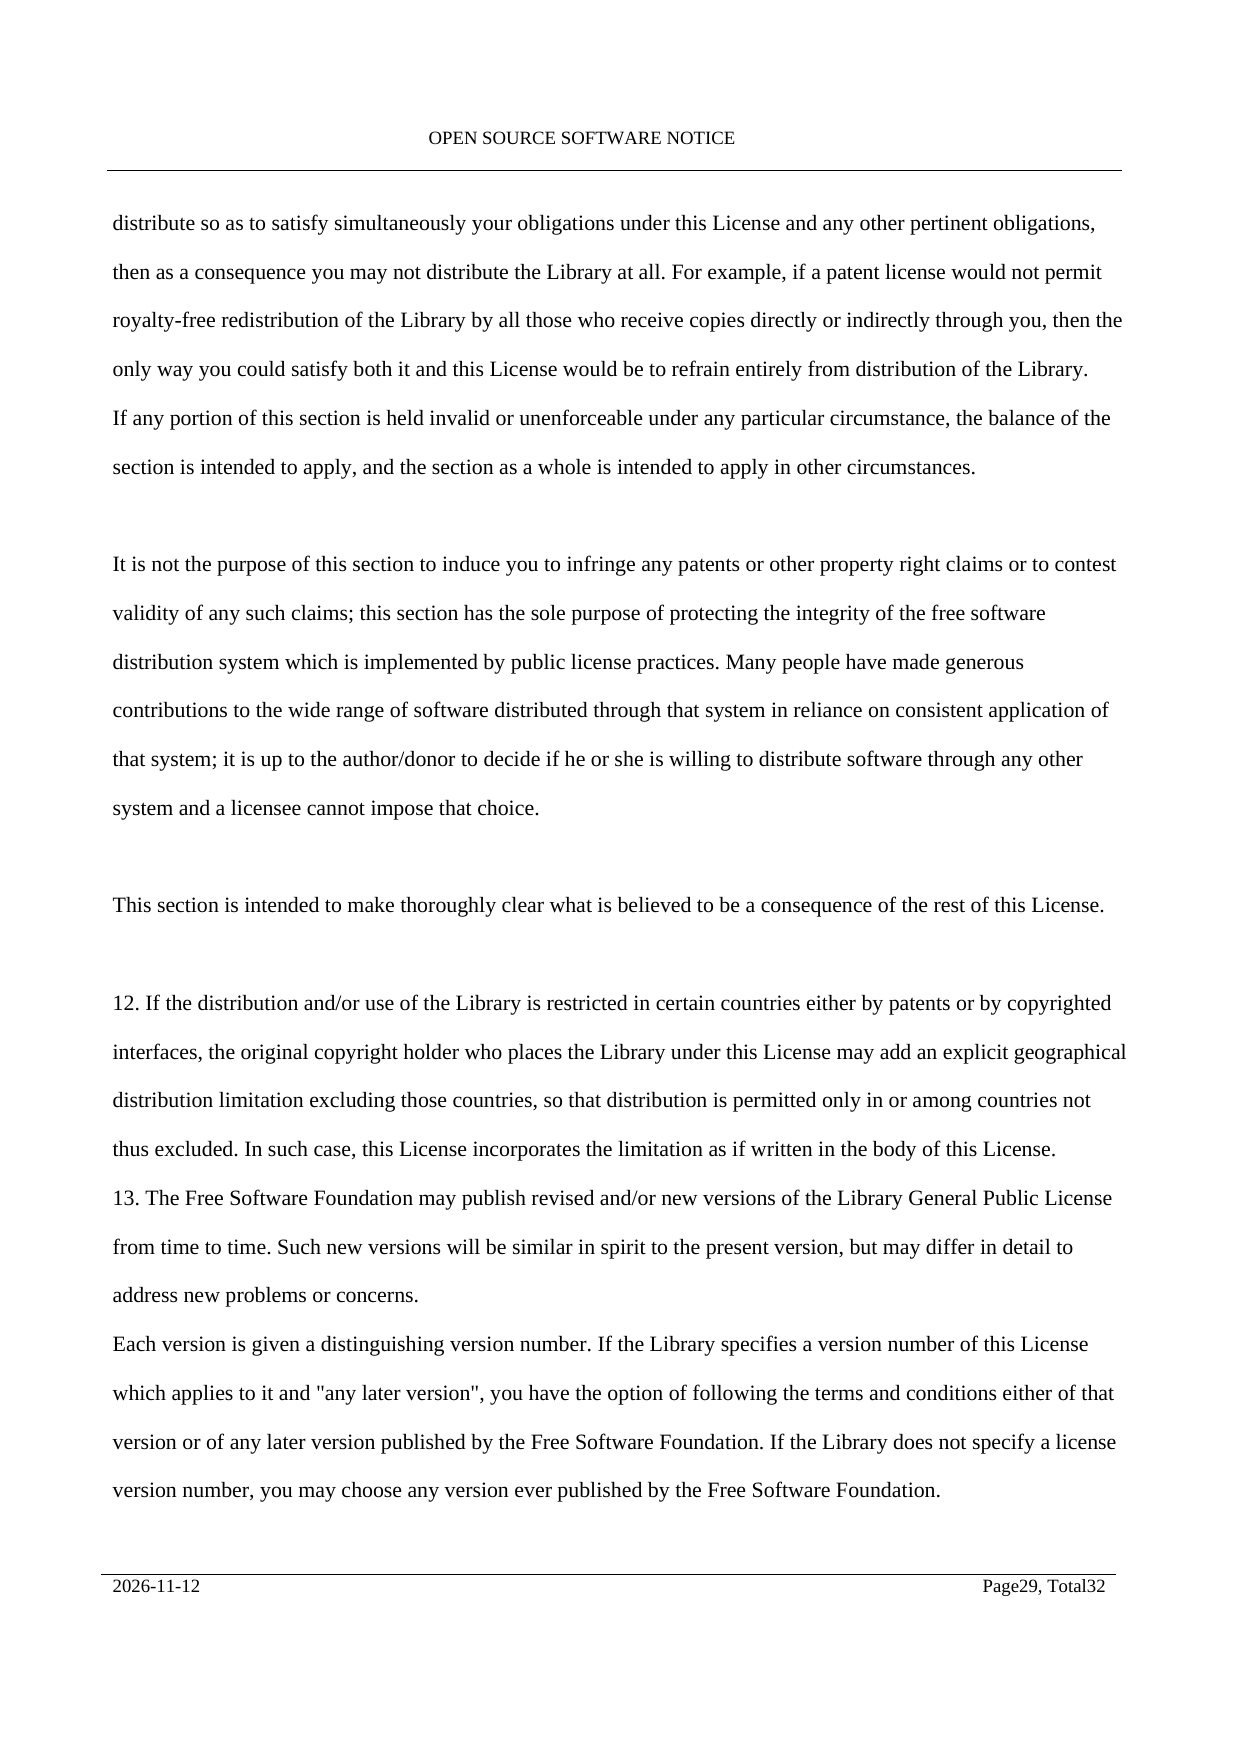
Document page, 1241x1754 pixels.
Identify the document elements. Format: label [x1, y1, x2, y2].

text [112, 206, 1128, 1506]
